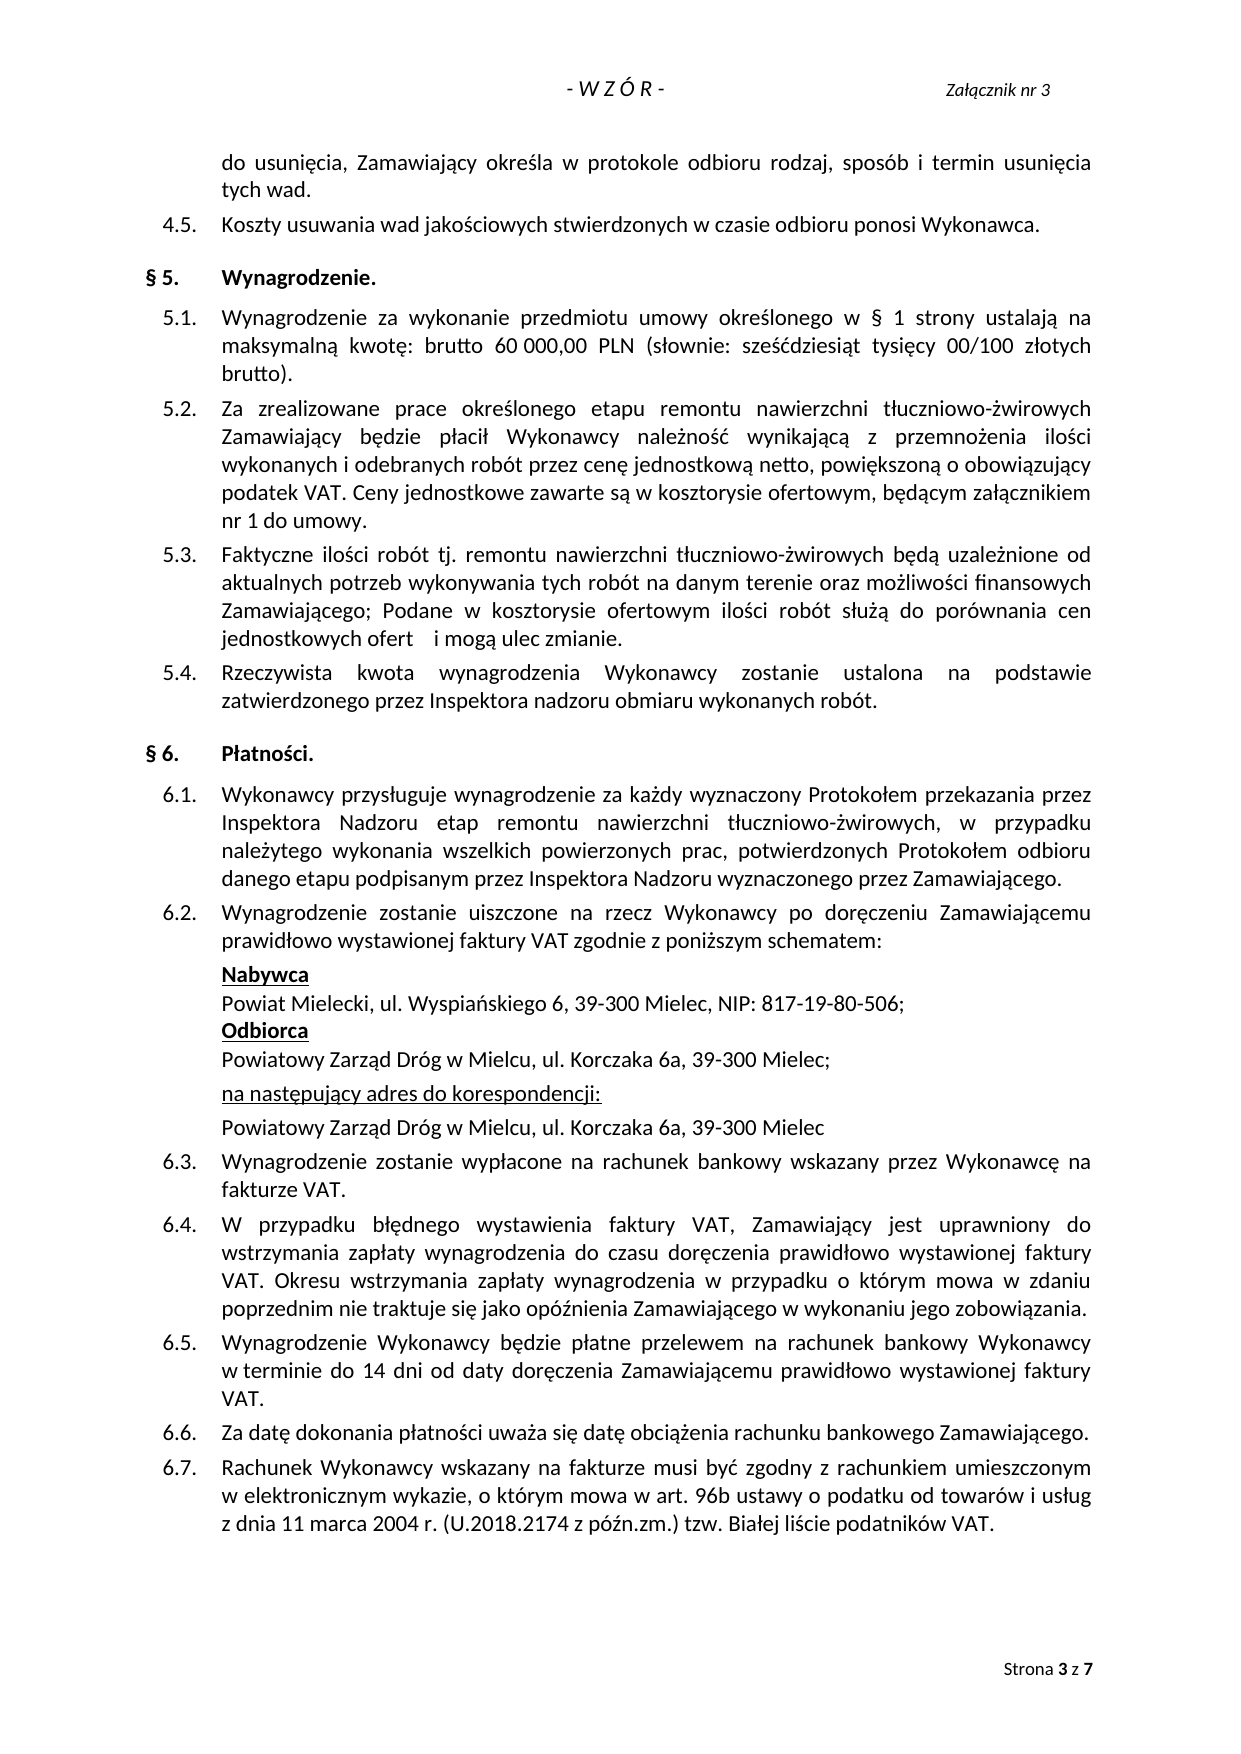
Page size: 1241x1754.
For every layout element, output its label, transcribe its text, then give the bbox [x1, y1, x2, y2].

subtitle Wynagrodzenie. [162, 263, 1093, 291]
subtitle Powiatowy Zarząd Dróg w Mielcu, ul. Korczaka 6a, 39-300 Mielec [221, 1113, 1093, 1141]
subtitle Za zrealizowane prace określonego etapu remontu nawierzchni tłuczniowo-żwirowych Zamawiający będzie płacił Wykonawcy należność wynikającą z przemnożenia ilości wykonanych i odebranych robót przez cenę jednostkową netto, powiększoną o obowiązujący podatek VAT. Ceny jednostkowe zawarte są w kosztorysie ofertowym, będącym załącznikiem nr 1 do umowy. [162, 394, 1093, 534]
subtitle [162, 148, 1093, 204]
subtitle Koszty usuwania wad jakościowych stwierdzonych w czasie odbioru ponosi Wykonawca. [162, 210, 1093, 238]
subtitle Wykonawcy przysługuje wynagrodzenie za każdy wyznaczony Protokołem przekazania przez Inspektora Nadzoru etap remontu nawierzchni tłuczniowo-żwirowych, w przypadku należytego wykonania wszelkich powierzonych prac, potwierdzonych Protokołem odbioru danego etapu podpisanym przez Inspektora Nadzoru wyznaczonego przez Zamawiającego. [162, 780, 1093, 892]
subtitle Rzeczywista kwota wynagrodzenia Wykonawcy zostanie ustalona na podstawie zatwierdzonego przez Inspektora nadzoru obmiaru wykonanych robót. [162, 658, 1093, 714]
subtitle na następujący adres do korespondencji: [221, 1079, 1093, 1107]
subtitle Wynagrodzenie zostanie uiszczone na rzecz Wykonawcy po doręczeniu Zamawiającemu prawidłowo wystawionej faktury VAT zgodnie z poniższym schematem: [162, 898, 1093, 954]
subtitle Faktyczne ilości robót tj. remontu nawierzchni tłuczniowo-żwirowych będą uzależnione od aktualnych potrzeb wykonywania tych robót na danym terenie oraz możliwości finansowych Zamawiającego; Podane w kosztorysie ofertowym ilości robót służą do porównania cen jednostkowych ofert i mogą ulec zmianie. [162, 540, 1093, 652]
text Powiat Mielecki, ul. Wyspiańskiego 6, 39-300 Mielec, NIP: 817-19-80-506; [192, 989, 1093, 1017]
text Nabywca [192, 961, 1093, 989]
subtitle Za datę dokonania płatności uważa się datę obciążenia rachunku bankowego Zamawiającego. [162, 1418, 1093, 1446]
subtitle Wynagrodzenie za wykonanie przedmiotu umowy określonego w § 1 strony ustalają na maksymalną kwotę: brutto 60 000,00 PLN (słownie: sześćdziesiąt tysięcy 00/100 złotych brutto). [162, 303, 1093, 387]
subtitle Płatności. [162, 739, 1093, 767]
subtitle Wynagrodzenie Wykonawcy będzie płatne przelewem na rachunek bankowy Wykonawcy w terminie do 14 dni od daty doręczenia Zamawiającemu prawidłowo wystawionej faktury VAT. [162, 1328, 1093, 1412]
text Odbiorca [192, 1017, 1093, 1045]
subtitle W przypadku błędnego wystawienia faktury VAT, Zamawiający jest uprawniony do wstrzymania zapłaty wynagrodzenia do czasu doręczenia prawidłowo wystawionej faktury VAT. Okresu wstrzymania zapłaty wynagrodzenia w przypadku o którym mowa w zdaniu poprzednim nie traktuje się jako opóźnienia Zamawiającego w wykonaniu jego zobowiązania. [162, 1210, 1093, 1322]
subtitle Rachunek Wykonawcy wskazany na fakturze musi być zgodny z rachunkiem umieszczonym w elektronicznym wykazie, o którym mowa w art. 96b ustawy o podatku od towarów i usług z dnia 11 marca 2004 r. (U.2018.2174 z późn.zm.) tzw. Białej liście podatników VAT. [162, 1453, 1093, 1537]
text Powiatowy Zarząd Dróg w Mielcu, ul. Korczaka 6a, 39-300 Mielec; [192, 1045, 1093, 1073]
subtitle Wynagrodzenie zostanie wypłacone na rachunek bankowy wskazany przez Wykonawcę na fakturze VAT. [162, 1147, 1093, 1203]
